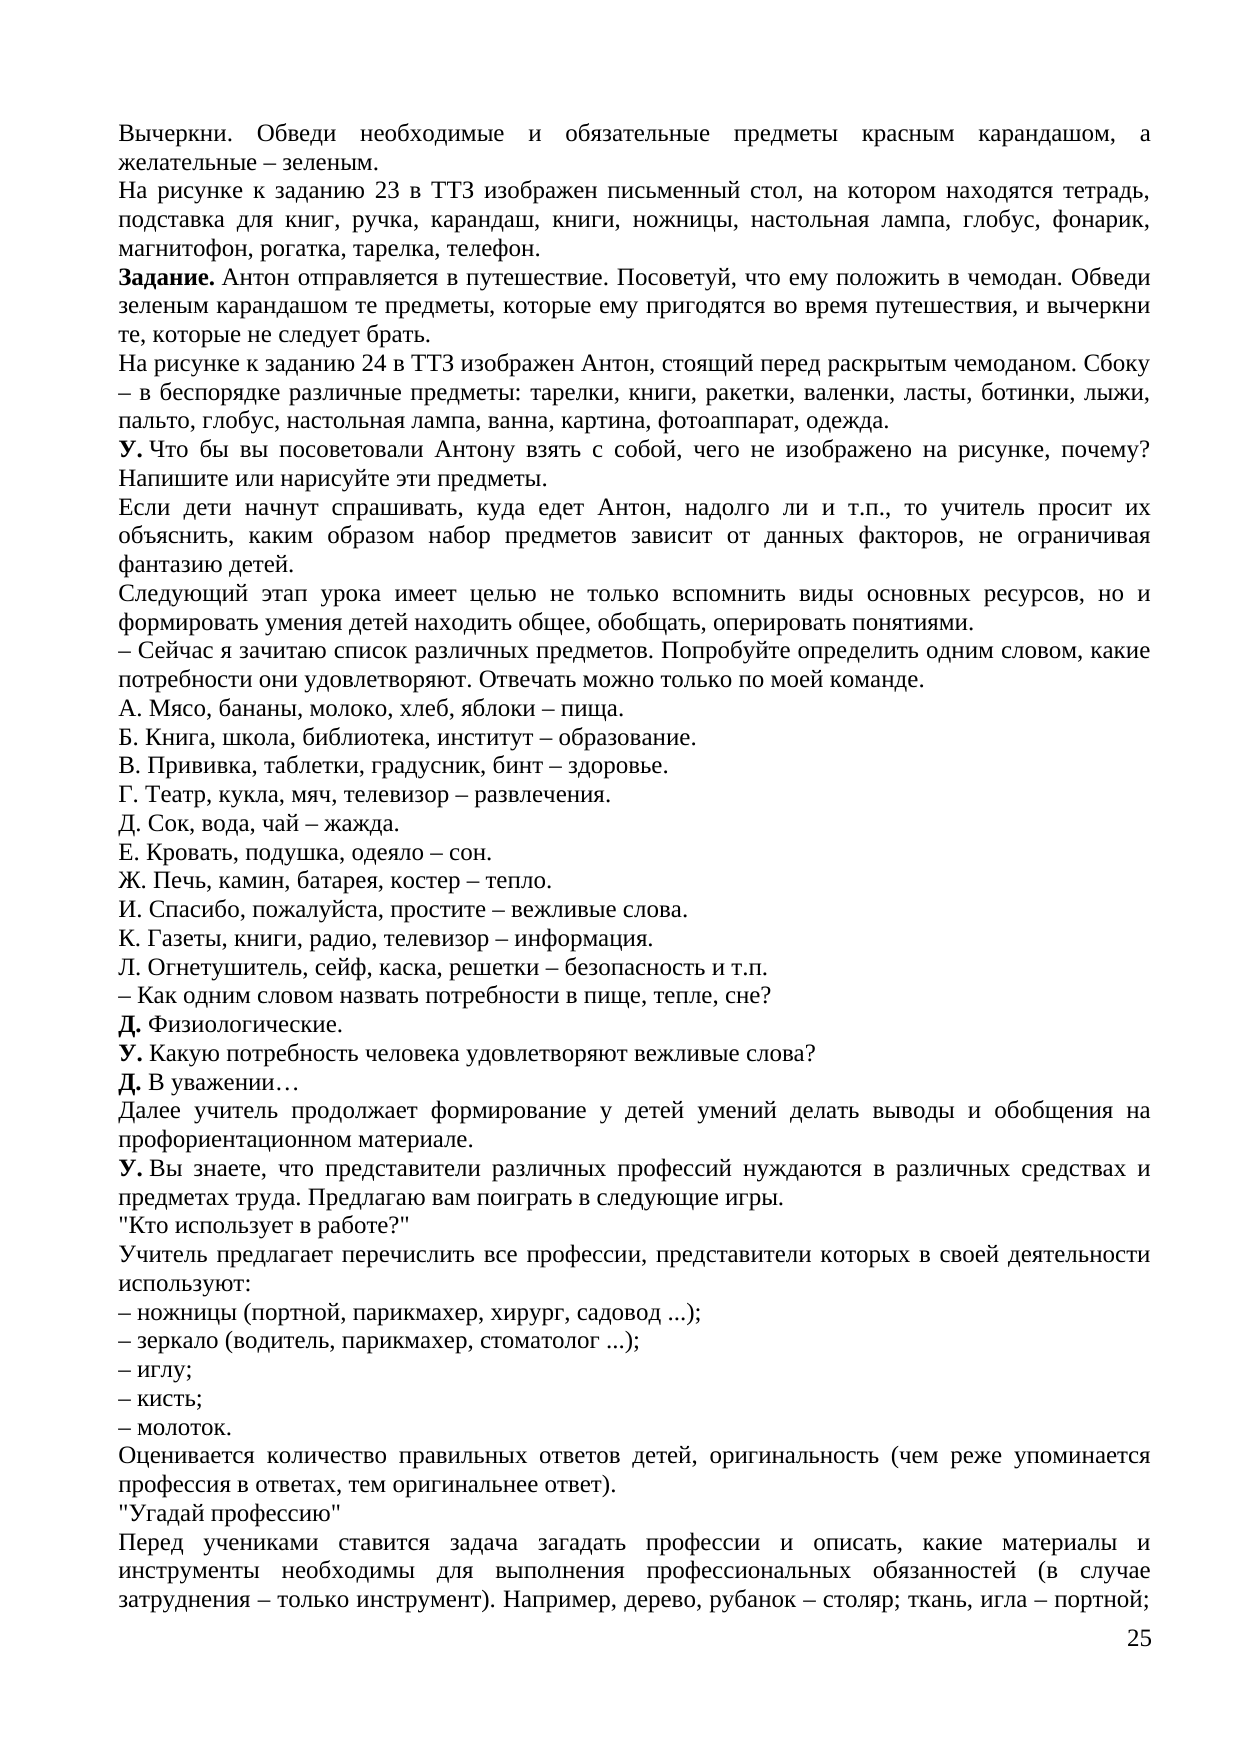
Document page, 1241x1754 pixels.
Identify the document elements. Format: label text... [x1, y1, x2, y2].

text – Как одним словом назвать потребности в пище, тепле, сне? [118, 981, 1152, 1009]
text И. Спасибо, пожалуйста, простите – вежливые слова. [118, 894, 1152, 923]
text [118, 118, 1152, 176]
text На рисунке к заданию 24 в ТТЗ изображен Антон, стоящий перед раскрытым чемоданом. Сбоку – в беспорядке различные предметы: тарелки, книги, ракетки, валенки, ласты, ботинки, лыжи, пальто, глобус, настольная лампа, ванна, картина, фотоаппарат, одежда. [118, 348, 1152, 434]
text Д. Физиологические. [118, 1009, 1152, 1038]
text – Сейчас я зачитаю список различных предметов. Попробуйте определить одним словом, какие потребности они удовлетворяют. Отвечать можно только по моей команде. [118, 636, 1152, 693]
text Б. Книга, школа, библиотека, институт – образование. [118, 722, 1152, 751]
text В. Прививка, таблетки, градусник, бинт – здоровье. [118, 751, 1152, 779]
text Д. В уважении… [118, 1067, 1152, 1096]
text Ж. Печь, камин, батарея, костер – тепло. [118, 866, 1152, 894]
text На рисунке к заданию 23 в ТТЗ изображен письменный стол, на котором находятся тетрадь, подставка для книг, ручка, карандаш, книги, ножницы, настольная лампа, глобус, фонарик, магнитофон, рогатка, тарелка, телефон. [118, 176, 1152, 262]
text – молоток. [118, 1412, 1152, 1441]
text – зеркало (водитель, парикмахер, стоматолог ...); [118, 1326, 1152, 1354]
text – иглу; [118, 1354, 1152, 1383]
text Л. Огнетушитель, сейф, каска, решетки – безопасность и т.п. [118, 952, 1152, 981]
text – кисть; [118, 1383, 1152, 1412]
text "Кто использует в работе?" [118, 1211, 1152, 1239]
text Д. Сок, вода, чай – жажда. [118, 808, 1152, 837]
text Г. Театр, кукла, мяч, телевизор – развлечения. [118, 779, 1152, 808]
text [118, 1527, 1152, 1613]
text Далее учитель продолжает формирование у детей умений делать выводы и обобщения на профориентационном материале. [118, 1096, 1152, 1153]
text Следующий этап урока имеет целью не только вспомнить виды основных ресурсов, но и формировать умения детей находить общее, обобщать, оперировать понятиями. [118, 578, 1152, 636]
text К. Газеты, книги, радио, телевизор – информация. [118, 923, 1152, 952]
text Е. Кровать, подушка, одеяло – сон. [118, 837, 1152, 866]
text Учитель предлагает перечислить все профессии, представители которых в своей деятельности используют: [118, 1239, 1152, 1297]
text А. Мясо, бананы, молоко, хлеб, яблоки – пища. [118, 693, 1152, 722]
text "Угадай профессию" [118, 1498, 1152, 1527]
text – ножницы (портной, парикмахер, хирург, садовод ...); [118, 1297, 1152, 1326]
text Оценивается количество правильных ответов детей, оригинальность (чем реже упоминается профессия в ответах, тем оригинальнее ответ). [118, 1441, 1152, 1498]
text У. Какую потребность человека удовлетворяют вежливые слова? [118, 1038, 1152, 1067]
text У. Вы знаете, что представители различных профессий нуждаются в различных средствах и предметах труда. Предлагаю вам поиграть в следующие игры. [118, 1153, 1152, 1211]
text У. Что бы вы посоветовали Антону взять с собой, чего не изображено на рисунке, почему? Напишите или нарисуйте эти предметы. [118, 434, 1152, 492]
text Задание. Антон отправляется в путешествие. Посоветуй, что ему положить в чемодан. Обведи зеленым карандашом те предметы, которые ему пригодятся во время путешествия, и вычеркни те, которые не следует брать. [118, 262, 1152, 348]
text Если дети начнут спрашивать, куда едет Антон, надолго ли и т.п., то учитель просит их объяснить, каким образом набор предметов зависит от данных факторов, не ограничивая фантазию детей. [118, 492, 1152, 578]
